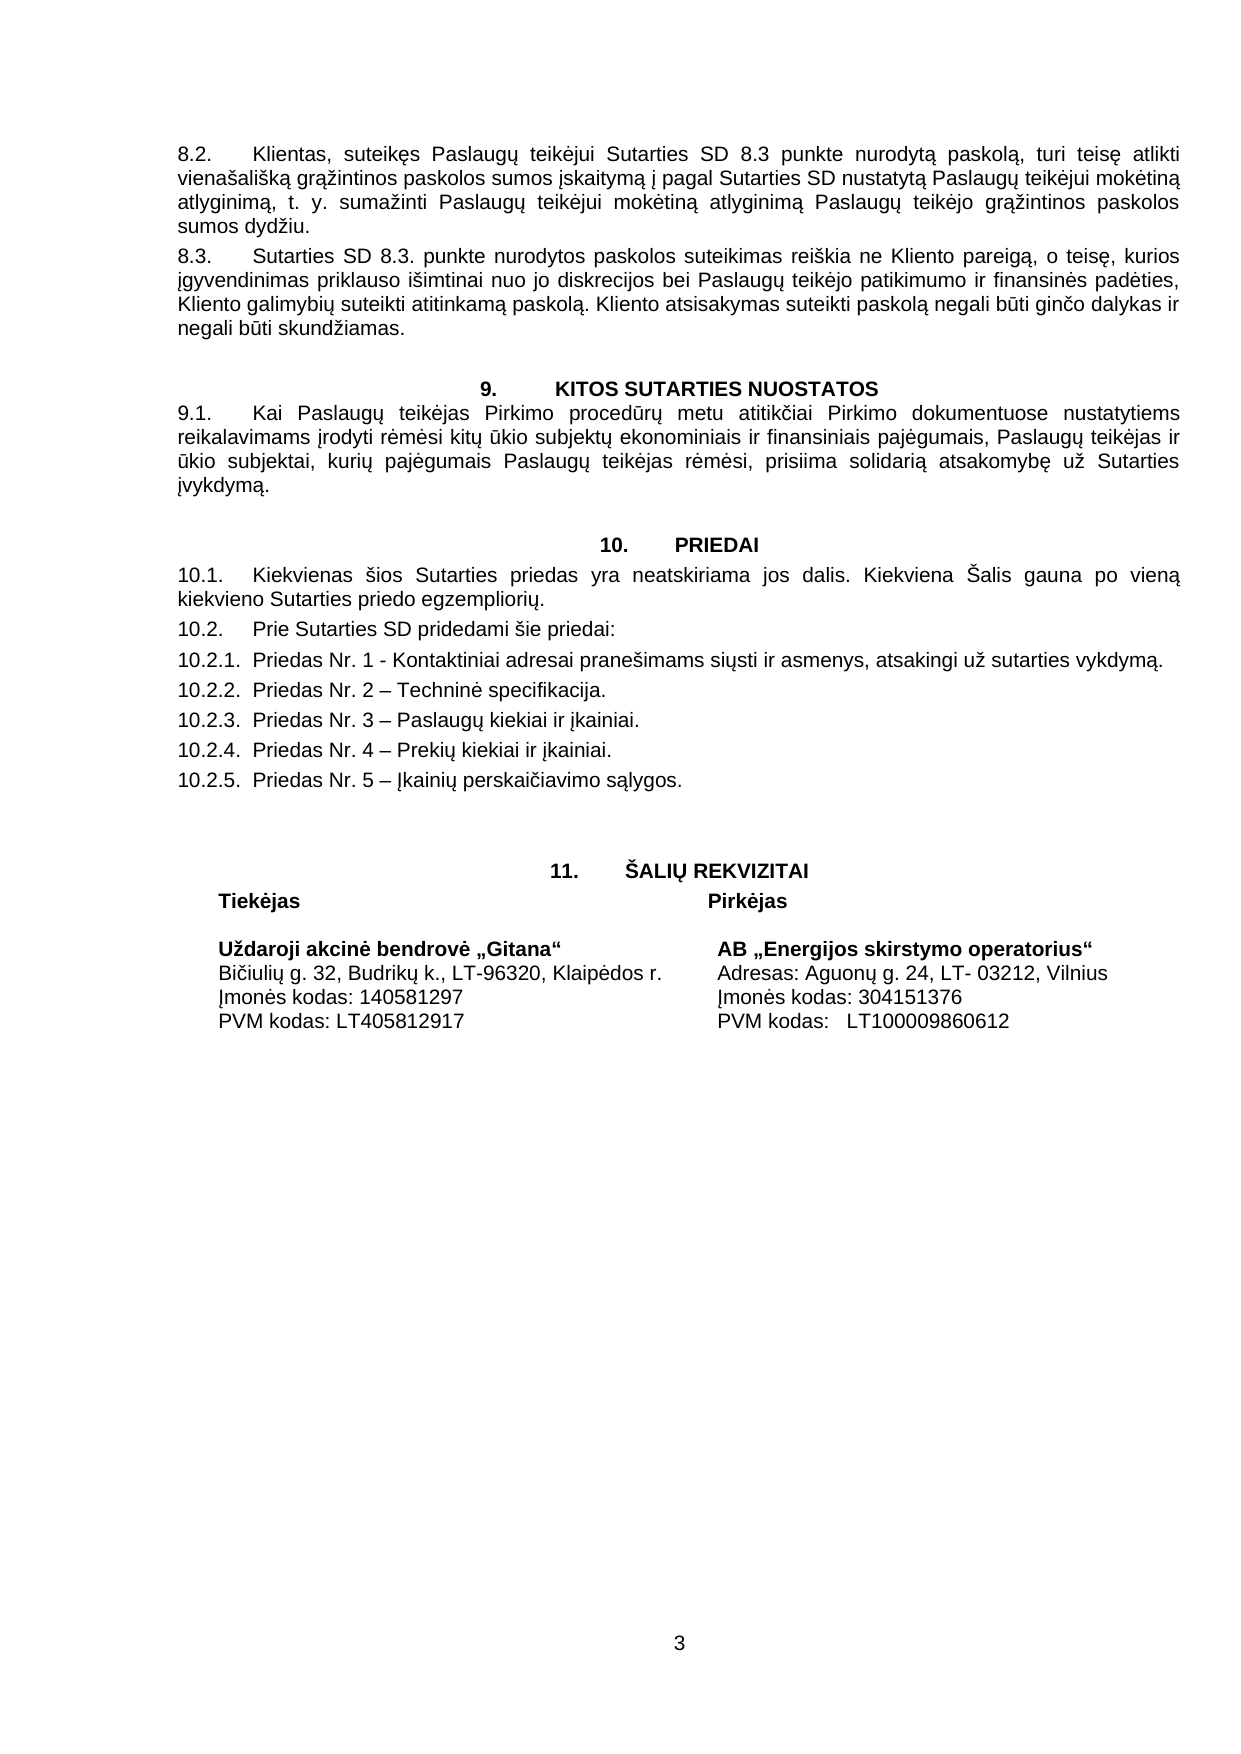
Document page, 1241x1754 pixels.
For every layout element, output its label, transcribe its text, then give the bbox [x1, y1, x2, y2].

list Prie Sutarties SD pridedami šie priedai: [177, 617, 1181, 641]
list Klientas, suteikęs Paslaugų teikėjui Sutarties SD 8.3 punkte nurodytą paskolą, turi teisę atlikti vienašališką grąžintinos paskolos sumos įskaitymą į pagal Sutarties SD nustatytą Paslaugų teikėjui mokėtiną atlyginimą, t. y. sumažinti Paslaugų teikėjui mokėtiną atlyginimą Paslaugų teikėjo grąžintinos paskolos sumos dydžiu. [177, 142, 1181, 238]
list Priedas Nr. 2 – Techninė specifikacija. [177, 678, 1181, 702]
list PRIEDAI [177, 533, 1181, 557]
list Kai Paslaugų teikėjas Pirkimo procedūrų metu atitikčiai Pirkimo dokumentuose nustatytiems reikalavimams įrodyti rėmėsi kitų ūkio subjektų ekonominiais ir finansiniais pajėgumais, Paslaugų teikėjas ir ūkio subjektai, kurių pajėgumais Paslaugų teikėjas rėmėsi, prisiima solidarią atsakomybę už Sutarties įvykdymą. [177, 401, 1181, 496]
list Kiekvienas šios Sutarties priedas yra neatskiriama jos dalis. Kiekviena Šalis gauna po vieną kiekvieno Sutarties priedo egzempliorių. [177, 563, 1181, 611]
list KITOS SUTARTIES NUOSTATOS [177, 377, 1181, 401]
list Priedas Nr. 3 – Paslaugų kiekiai ir įkainiai. [177, 708, 1181, 732]
list Priedas Nr. 4 – Prekių kiekiai ir įkainiai. [177, 738, 1181, 762]
list Sutarties SD 8.3. punkte nurodytos paskolos suteikimas reiškia ne Kliento pareigą, o teisę, kurios įgyvendinimas priklauso išimtinai nuo jo diskrecijos bei Paslaugų teikėjo patikimumo ir finansinės padėties, Kliento galimybių suteikti atitinkamą paskolą. Kliento atsisakymas suteikti paskolą negali būti ginčo dalykas ir negali būti skundžiamas. [177, 244, 1181, 340]
list Priedas Nr. 5 – Įkainių perskaičiavimo sąlygos. [177, 768, 1181, 792]
table_header Tiekėjas Uždaroji akcinė bendrovė „Gitana“ Bičiulių g. 32, Budrikų k., LT-96320, Klaipėdos r. Įmonės kodas: 140581297 PVM kodas: LT405812917 [177, 889, 676, 1317]
list ŠALIŲ REKVIZITAI [177, 859, 1181, 883]
list Priedas Nr. 1 - Kontaktiniai adresai pranešimams siųsti ir asmenys, atsakingi už sutarties vykdymą. [177, 647, 1181, 671]
table_header Pirkėjas AB „Energijos skirstymo operatorius“ Adresas: Aguonų g. 24, LT- 03212, Vilnius Įmonės kodas: 304151376 PVM kodas: LT100009860612 [676, 889, 1175, 1317]
